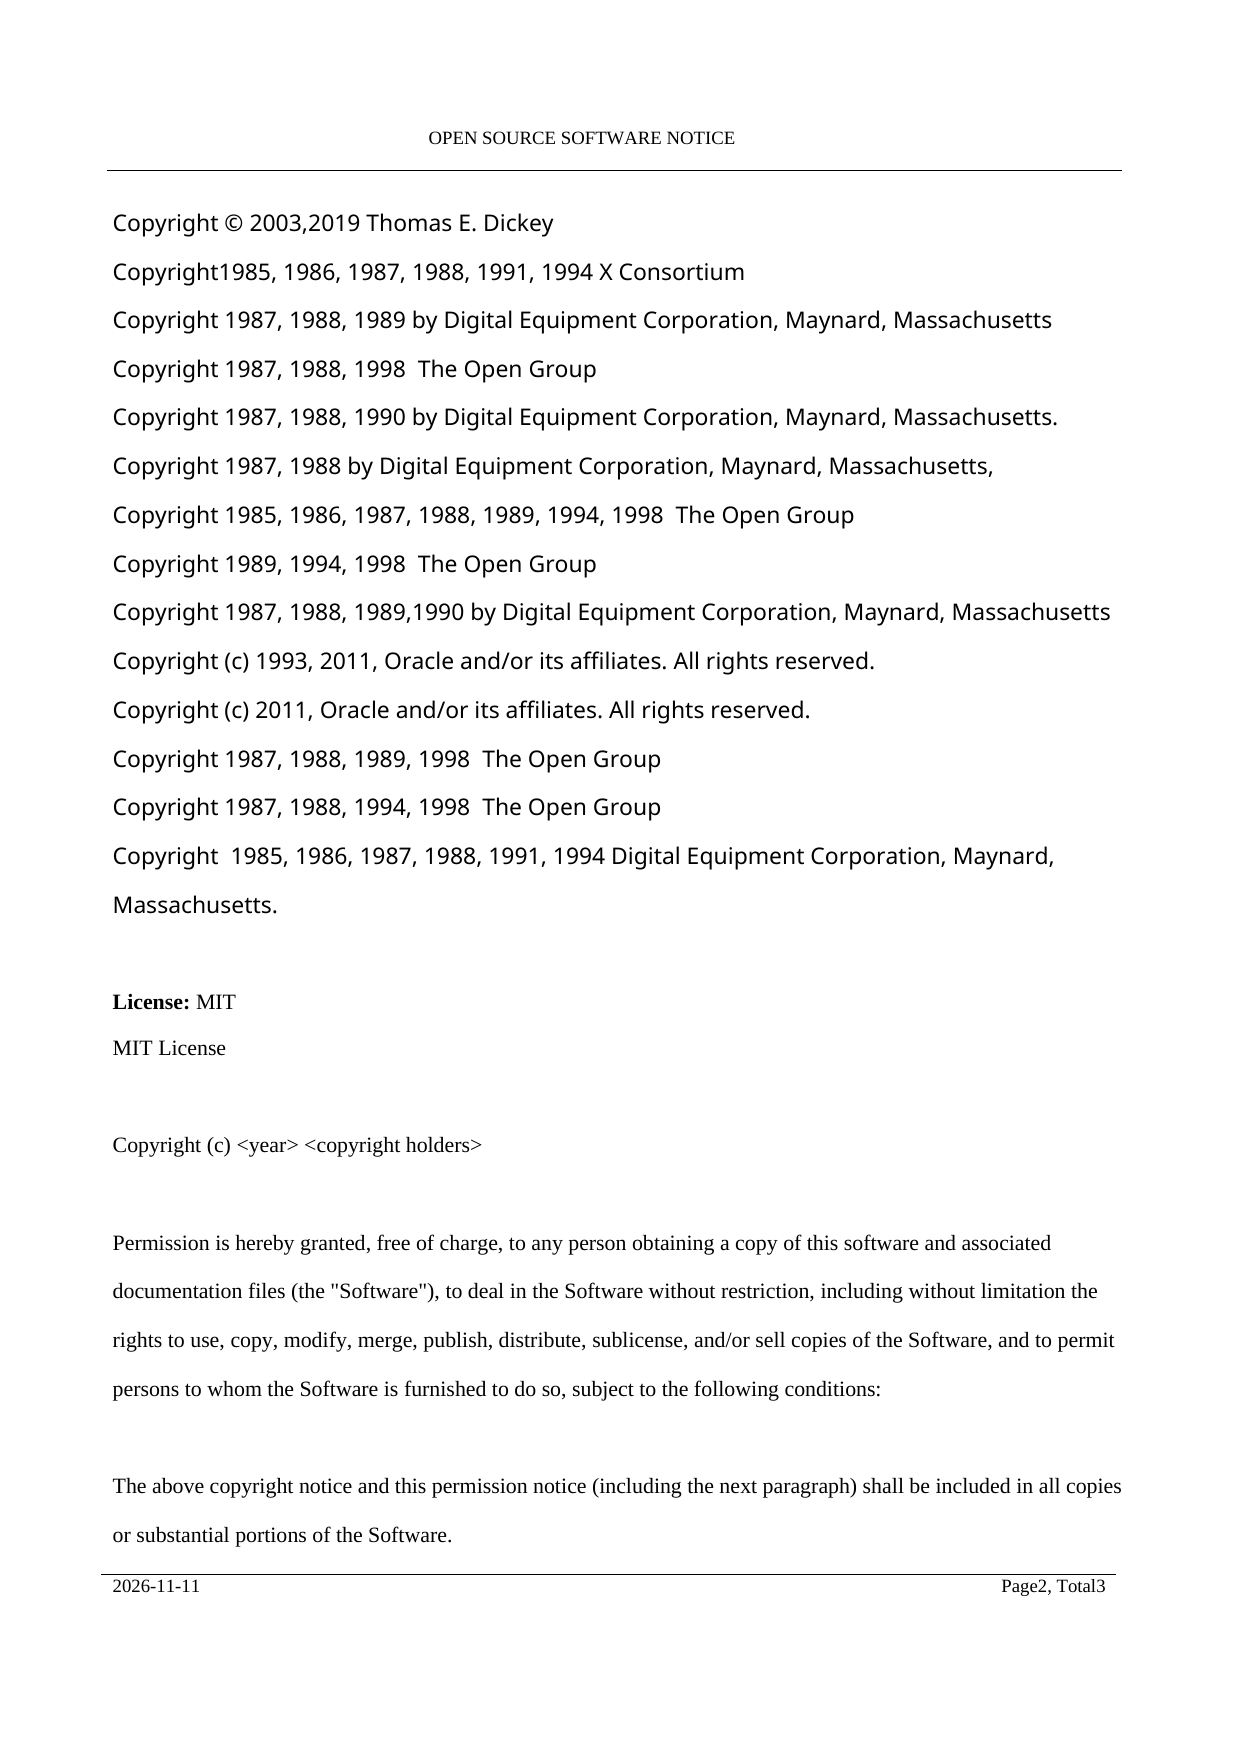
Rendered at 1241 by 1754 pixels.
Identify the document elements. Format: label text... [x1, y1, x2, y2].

text License: MIT [112, 986, 1128, 1018]
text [112, 1031, 1128, 1551]
text Copyright 1987, 1988, 1989 by Digital Equipment Corporation, Maynard, Massachusetts Copyright 1987, 1988, 1998 The Open Group Copyright 1987, 1988, 1990 by Digital Equipment Corporation, Maynard, Massachusetts. Copyright 1987, 1988 by Digital Equipment Corporation, Maynard, Massachusetts, Copyright 1985, 1986, 1987, 1988, 1989, 1994, 1998 The Open Group Copyright 1989, 1994, 1998 The Open Group Copyright 1987, 1988, 1989,1990 by Digital Equipment Corporation, Maynard, Massachusetts Copyright (c) 1993, 2011, Oracle and/or its affiliates. All rights reserved. Copyright (c) 2011, Oracle and/or its affiliates. All rights reserved. Copyright 1987, 1988, 1989, 1998 The Open Group Copyright 1987, 1988, 1994, 1998 The Open Group Copyright 1985, 1986, 1987, 1988, 1991, 1994 Digital Equipment Corporation, Maynard, Massachusetts. [112, 303, 1128, 969]
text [112, 206, 1128, 288]
